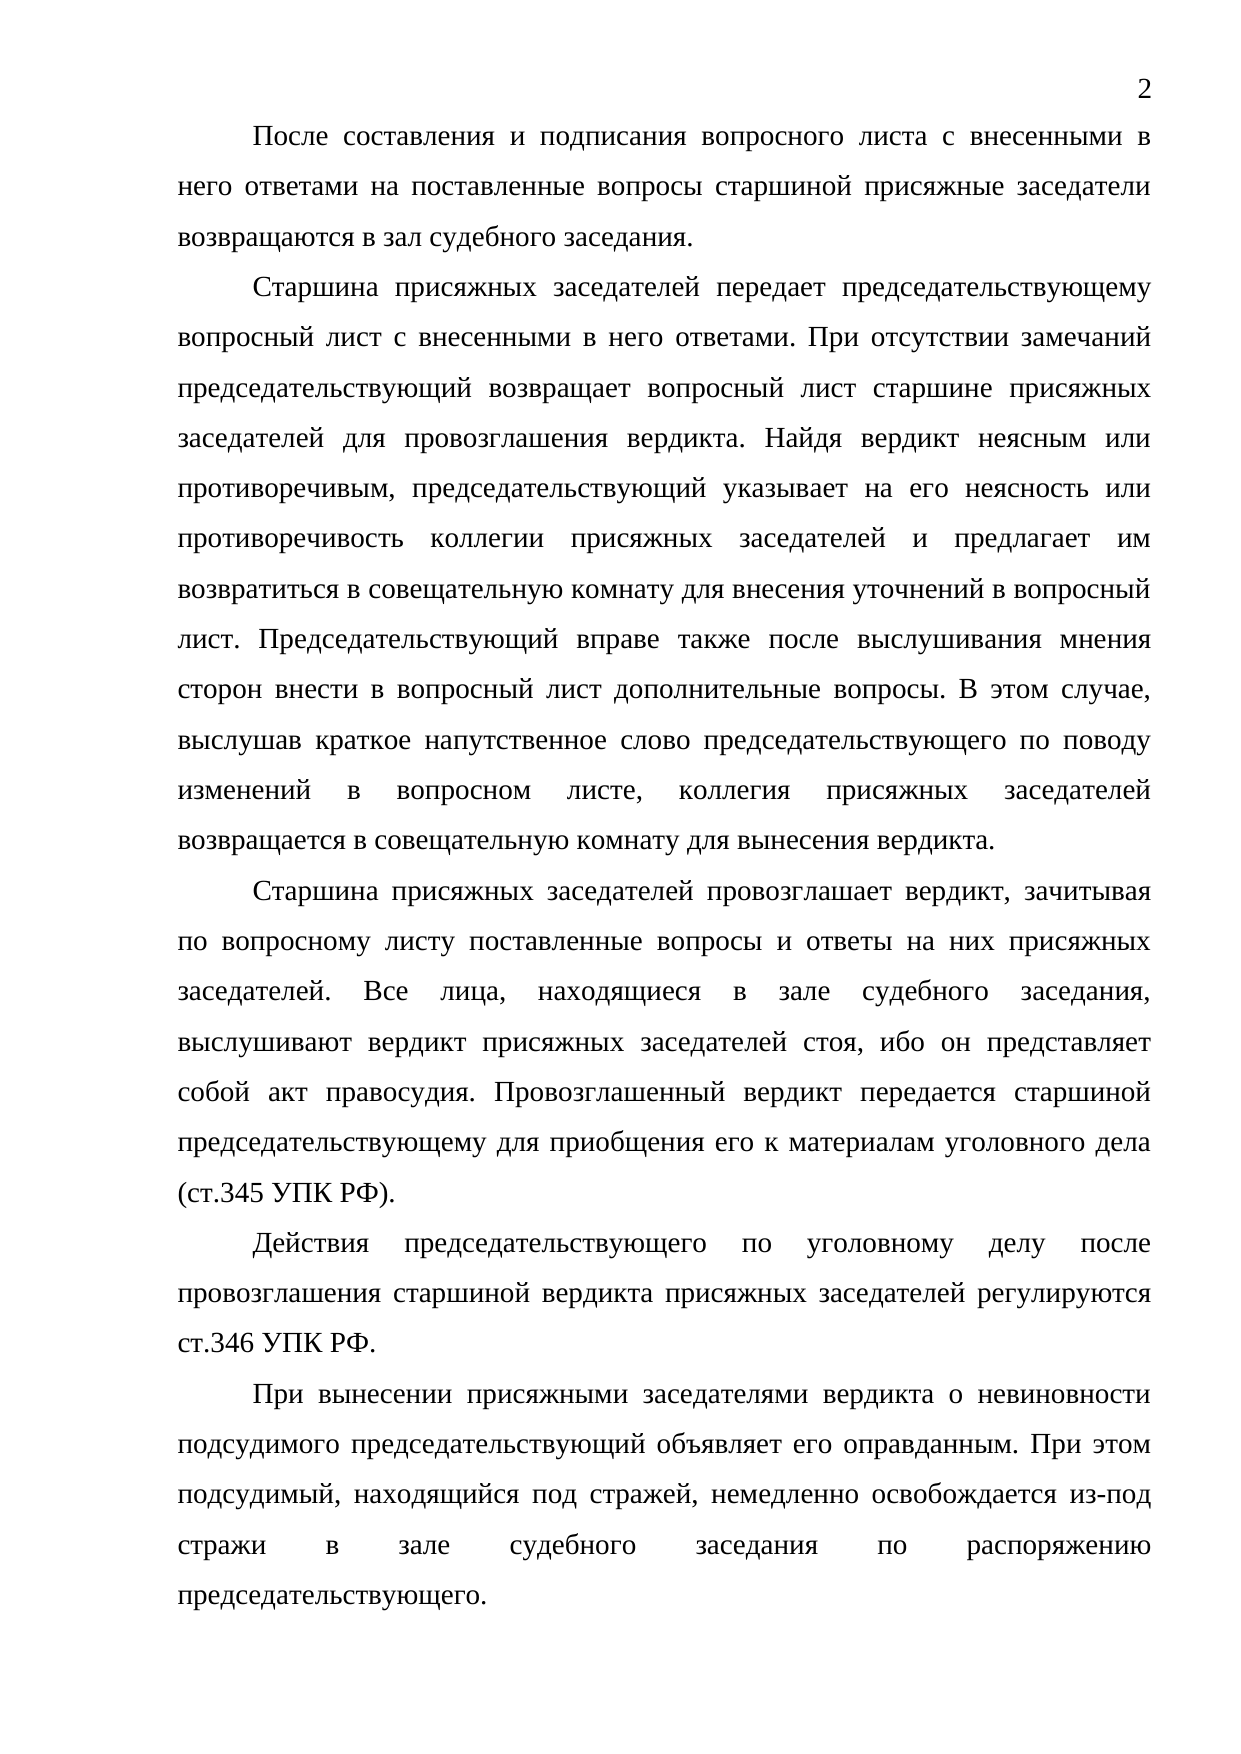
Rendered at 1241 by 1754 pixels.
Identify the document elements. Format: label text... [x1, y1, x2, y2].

text Старшина присяжных заседателей передает председательствующему вопросный лист с внесенными в него ответами. При отсутствии замечаний председательствующий возвращает вопросный лист старшине присяжных заседателей для провозглашения вердикта. Найдя вердикт неясным или противоречивым, председательствующий указывает на его неясность или противоречивость коллегии присяжных заседателей и предлагает им возвратиться в совещательную комнату для внесения уточнений в вопросный лист. Председательствующий вправе также после выслушивания мнения сторон внести в вопросный лист дополнительные вопросы. В этом случае, выслушав краткое напутственное слово председательствующего по поводу изменений в вопросном листе, коллегия присяжных заседателей возвращается в совещательную комнату для вынесения вердикта. [177, 269, 1152, 856]
text Старшина присяжных заседателей провозглашает вердикт, зачитывая по вопросному листу поставленные вопросы и ответы на них присяжных заседателей. Все лица, находящиеся в зале судебного заседания, выслушивают вердикт присяжных заседателей стоя, ибо он представляет собой акт правосудия. Провозглашенный вердикт передается старшиной председательствующему для приобщения его к материалам уголовного дела (ст.345 УПК РФ). [177, 873, 1152, 1208]
text Действия председательствующего по уголовному делу после провозглашения старшиной вердикта присяжных заседателей регулируются ст.346 УПК РФ. [177, 1225, 1152, 1359]
text После составления и подписания вопросного листа с внесенными в него ответами на поставленные вопросы старшиной присяжные заседатели возвращаются в зал судебного заседания. [177, 118, 1152, 252]
text При вынесении присяжными заседателями вердикта о невиновности подсудимого председательствующий объявляет его оправданным. При этом подсудимый, находящийся под стражей, немедленно освобождается из-под стражи в зале судебного заседания по распоряжению председательствующего. [177, 1376, 1152, 1611]
